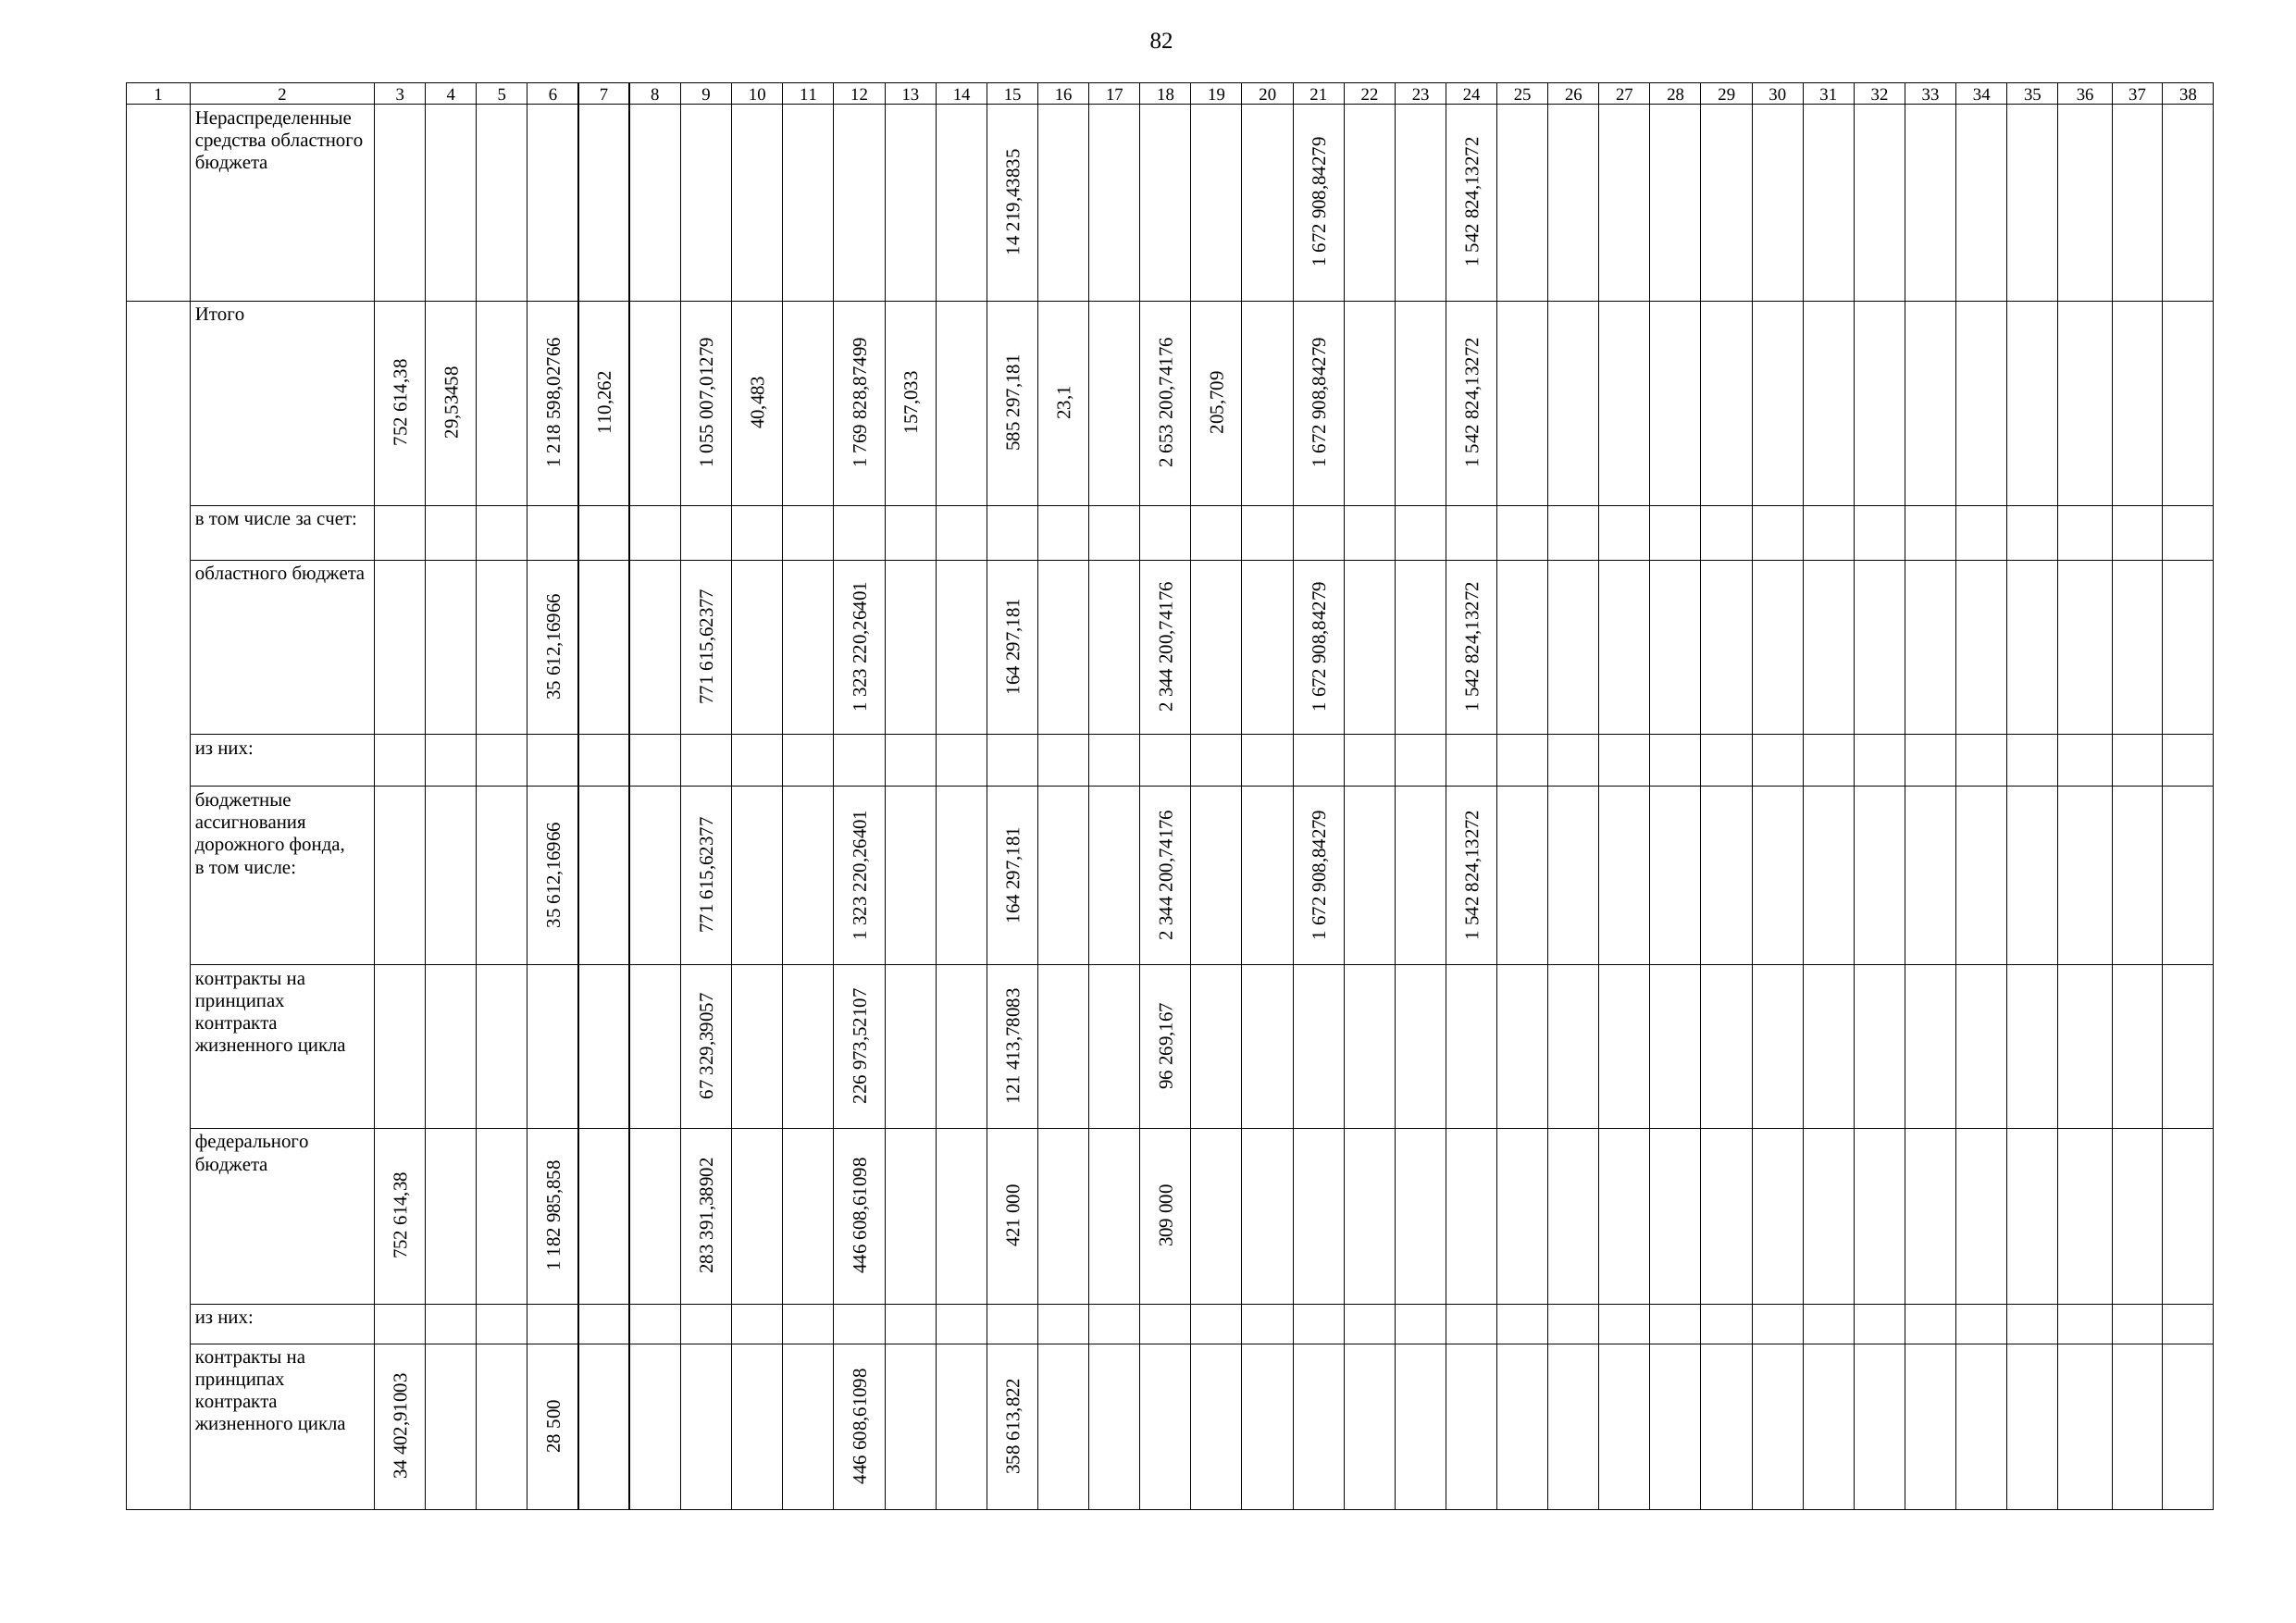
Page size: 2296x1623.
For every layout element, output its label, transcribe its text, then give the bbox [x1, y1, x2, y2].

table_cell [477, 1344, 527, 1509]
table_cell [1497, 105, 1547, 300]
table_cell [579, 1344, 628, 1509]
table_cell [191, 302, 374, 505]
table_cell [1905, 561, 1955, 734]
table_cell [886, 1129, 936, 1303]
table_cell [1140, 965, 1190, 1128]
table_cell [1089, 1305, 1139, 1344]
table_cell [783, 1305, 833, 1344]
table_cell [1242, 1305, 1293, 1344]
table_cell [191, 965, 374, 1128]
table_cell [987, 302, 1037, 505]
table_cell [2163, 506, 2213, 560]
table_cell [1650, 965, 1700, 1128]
table_header 28 [1650, 83, 1700, 104]
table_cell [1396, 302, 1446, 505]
table_header 27 [1599, 83, 1649, 104]
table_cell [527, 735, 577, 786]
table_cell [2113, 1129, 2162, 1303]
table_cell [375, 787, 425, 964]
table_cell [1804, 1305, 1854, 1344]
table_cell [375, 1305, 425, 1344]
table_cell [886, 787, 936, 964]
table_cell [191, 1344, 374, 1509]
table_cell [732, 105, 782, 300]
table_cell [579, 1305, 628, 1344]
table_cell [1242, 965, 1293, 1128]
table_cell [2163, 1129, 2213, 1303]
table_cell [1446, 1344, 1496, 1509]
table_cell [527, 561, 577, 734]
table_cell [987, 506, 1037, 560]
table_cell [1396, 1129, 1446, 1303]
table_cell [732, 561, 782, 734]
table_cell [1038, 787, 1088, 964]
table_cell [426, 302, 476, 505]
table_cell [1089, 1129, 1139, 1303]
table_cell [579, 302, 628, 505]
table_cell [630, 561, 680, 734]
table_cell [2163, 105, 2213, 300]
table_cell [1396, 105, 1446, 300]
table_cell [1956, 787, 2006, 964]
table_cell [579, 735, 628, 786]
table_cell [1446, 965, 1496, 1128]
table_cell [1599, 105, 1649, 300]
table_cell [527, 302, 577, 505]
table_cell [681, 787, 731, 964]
table_header 5 [477, 83, 527, 104]
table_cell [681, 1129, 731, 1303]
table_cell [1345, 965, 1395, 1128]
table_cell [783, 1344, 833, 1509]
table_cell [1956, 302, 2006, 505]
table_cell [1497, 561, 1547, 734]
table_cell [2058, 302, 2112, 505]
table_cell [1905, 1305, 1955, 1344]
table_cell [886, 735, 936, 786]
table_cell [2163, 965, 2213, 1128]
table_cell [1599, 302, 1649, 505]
table_header 24 [1446, 83, 1496, 104]
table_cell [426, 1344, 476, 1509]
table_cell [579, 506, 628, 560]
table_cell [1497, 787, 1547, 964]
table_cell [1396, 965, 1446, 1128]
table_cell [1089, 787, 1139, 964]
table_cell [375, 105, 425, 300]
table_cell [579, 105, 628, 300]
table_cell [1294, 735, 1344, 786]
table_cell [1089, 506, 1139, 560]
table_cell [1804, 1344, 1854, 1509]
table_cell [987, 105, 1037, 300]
table_header 34 [1956, 83, 2006, 104]
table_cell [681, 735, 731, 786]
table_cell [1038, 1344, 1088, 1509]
table_header 13 [886, 83, 936, 104]
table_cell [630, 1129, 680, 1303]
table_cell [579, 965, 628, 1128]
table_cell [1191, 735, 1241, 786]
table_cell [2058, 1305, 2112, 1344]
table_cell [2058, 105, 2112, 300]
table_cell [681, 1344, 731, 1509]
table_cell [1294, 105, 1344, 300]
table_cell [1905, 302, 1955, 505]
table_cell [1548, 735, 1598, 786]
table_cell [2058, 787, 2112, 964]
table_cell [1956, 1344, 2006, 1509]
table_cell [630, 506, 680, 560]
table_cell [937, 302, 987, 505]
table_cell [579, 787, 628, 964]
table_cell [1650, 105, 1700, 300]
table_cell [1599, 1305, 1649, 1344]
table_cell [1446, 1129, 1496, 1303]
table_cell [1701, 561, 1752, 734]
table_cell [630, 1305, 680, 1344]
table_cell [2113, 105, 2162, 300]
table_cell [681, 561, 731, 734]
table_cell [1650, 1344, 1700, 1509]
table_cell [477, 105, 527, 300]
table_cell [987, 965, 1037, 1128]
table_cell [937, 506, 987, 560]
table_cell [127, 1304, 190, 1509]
table_header 8 [630, 83, 680, 104]
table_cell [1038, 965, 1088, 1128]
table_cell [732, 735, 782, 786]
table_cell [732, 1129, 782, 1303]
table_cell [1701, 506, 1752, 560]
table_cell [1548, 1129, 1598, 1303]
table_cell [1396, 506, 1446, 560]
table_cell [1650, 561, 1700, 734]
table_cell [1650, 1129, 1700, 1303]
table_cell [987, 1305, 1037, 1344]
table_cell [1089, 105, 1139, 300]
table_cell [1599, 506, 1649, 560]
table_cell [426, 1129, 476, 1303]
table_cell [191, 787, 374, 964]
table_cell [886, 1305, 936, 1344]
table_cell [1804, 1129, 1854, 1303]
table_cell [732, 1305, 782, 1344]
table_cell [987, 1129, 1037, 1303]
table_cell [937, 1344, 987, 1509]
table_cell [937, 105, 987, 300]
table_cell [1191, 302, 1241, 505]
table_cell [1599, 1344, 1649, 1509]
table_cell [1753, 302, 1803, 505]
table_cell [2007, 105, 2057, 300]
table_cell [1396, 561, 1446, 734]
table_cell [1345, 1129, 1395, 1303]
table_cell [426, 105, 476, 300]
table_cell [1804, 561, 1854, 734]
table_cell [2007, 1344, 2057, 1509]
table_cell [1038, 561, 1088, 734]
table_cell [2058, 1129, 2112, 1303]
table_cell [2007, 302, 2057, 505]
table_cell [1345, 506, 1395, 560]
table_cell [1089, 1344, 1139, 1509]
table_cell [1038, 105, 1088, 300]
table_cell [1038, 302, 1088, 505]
table_header 15 [987, 83, 1037, 104]
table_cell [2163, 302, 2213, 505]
table_header 3 [375, 83, 425, 104]
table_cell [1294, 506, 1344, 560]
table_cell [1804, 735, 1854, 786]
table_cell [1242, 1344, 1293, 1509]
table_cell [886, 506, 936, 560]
table_header 6 [527, 83, 577, 104]
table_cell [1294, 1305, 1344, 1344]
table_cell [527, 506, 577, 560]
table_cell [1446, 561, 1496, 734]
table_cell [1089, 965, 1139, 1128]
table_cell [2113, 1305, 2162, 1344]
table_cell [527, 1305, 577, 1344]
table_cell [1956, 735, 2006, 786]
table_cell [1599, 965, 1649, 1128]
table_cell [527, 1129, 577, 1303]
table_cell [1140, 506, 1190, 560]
table_header 14 [937, 83, 987, 104]
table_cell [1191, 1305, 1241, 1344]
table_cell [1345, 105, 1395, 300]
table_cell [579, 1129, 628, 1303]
table_header 10 [732, 83, 782, 104]
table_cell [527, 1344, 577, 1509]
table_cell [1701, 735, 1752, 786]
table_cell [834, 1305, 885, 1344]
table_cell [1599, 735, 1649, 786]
table_header 19 [1191, 83, 1241, 104]
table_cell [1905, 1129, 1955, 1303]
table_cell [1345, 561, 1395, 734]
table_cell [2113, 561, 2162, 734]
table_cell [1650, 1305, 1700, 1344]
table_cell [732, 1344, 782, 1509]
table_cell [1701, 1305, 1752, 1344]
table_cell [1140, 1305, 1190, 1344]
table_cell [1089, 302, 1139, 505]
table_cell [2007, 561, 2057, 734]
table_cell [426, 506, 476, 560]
table_header 37 [2113, 83, 2162, 104]
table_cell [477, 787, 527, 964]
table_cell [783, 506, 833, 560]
table_header 31 [1804, 83, 1854, 104]
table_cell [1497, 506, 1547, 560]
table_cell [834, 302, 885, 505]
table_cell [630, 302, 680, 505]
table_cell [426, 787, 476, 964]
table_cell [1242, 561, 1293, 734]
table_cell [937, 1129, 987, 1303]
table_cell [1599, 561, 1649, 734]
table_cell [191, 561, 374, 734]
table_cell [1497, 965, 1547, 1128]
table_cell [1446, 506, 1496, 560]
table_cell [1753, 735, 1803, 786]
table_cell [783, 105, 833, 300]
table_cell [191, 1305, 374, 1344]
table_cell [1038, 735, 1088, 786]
table_header 2 [191, 83, 374, 104]
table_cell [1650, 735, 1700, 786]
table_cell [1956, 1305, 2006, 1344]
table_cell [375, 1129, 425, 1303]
table_header 30 [1753, 83, 1803, 104]
table_header 1 [127, 83, 190, 104]
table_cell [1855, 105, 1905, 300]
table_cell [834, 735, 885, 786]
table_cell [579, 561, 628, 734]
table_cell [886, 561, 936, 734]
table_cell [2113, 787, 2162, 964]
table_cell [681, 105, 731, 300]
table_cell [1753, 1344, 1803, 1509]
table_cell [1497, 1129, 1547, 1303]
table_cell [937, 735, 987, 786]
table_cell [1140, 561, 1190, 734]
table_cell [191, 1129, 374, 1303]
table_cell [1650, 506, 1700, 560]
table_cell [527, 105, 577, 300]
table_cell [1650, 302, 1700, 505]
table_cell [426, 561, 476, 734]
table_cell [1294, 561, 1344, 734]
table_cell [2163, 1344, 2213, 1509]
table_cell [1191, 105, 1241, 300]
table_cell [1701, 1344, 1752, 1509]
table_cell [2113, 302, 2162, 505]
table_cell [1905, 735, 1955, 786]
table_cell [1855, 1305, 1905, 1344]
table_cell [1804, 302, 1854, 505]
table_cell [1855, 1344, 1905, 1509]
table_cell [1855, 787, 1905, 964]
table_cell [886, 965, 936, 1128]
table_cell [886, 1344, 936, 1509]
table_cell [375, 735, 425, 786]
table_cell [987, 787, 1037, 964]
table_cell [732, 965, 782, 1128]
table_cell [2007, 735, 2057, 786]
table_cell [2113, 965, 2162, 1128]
table_header 4 [426, 83, 476, 104]
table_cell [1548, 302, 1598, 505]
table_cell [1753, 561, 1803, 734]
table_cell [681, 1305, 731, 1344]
table_header 21 [1294, 83, 1344, 104]
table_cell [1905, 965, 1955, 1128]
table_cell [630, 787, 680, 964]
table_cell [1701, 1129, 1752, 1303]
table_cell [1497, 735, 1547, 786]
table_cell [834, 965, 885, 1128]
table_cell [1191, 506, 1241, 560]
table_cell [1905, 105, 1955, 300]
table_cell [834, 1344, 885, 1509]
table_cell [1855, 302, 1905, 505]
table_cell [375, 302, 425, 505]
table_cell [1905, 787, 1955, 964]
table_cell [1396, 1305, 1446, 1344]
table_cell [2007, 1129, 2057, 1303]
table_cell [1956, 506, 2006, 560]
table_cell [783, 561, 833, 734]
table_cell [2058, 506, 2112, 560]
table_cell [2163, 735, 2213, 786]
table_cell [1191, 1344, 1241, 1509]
table_header 33 [1905, 83, 1955, 104]
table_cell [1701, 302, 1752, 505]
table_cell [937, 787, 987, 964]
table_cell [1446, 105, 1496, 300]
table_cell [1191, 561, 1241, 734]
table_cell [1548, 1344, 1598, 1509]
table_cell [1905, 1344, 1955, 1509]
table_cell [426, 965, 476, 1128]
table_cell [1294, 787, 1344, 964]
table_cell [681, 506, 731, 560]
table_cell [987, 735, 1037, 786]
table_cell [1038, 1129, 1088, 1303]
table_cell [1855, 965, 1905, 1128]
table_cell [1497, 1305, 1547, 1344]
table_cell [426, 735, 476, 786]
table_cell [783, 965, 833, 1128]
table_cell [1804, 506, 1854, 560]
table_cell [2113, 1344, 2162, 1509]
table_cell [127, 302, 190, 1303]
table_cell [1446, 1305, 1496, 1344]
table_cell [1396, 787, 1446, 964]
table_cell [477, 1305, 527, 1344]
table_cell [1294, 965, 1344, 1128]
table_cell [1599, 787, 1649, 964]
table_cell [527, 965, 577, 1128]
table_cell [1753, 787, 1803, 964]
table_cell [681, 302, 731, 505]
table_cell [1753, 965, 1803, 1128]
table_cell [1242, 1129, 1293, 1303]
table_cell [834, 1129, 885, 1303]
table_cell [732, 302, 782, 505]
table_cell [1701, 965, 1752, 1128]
table_header 16 [1038, 83, 1088, 104]
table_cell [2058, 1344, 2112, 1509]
table_header 7 [579, 83, 628, 104]
table_header 20 [1242, 83, 1293, 104]
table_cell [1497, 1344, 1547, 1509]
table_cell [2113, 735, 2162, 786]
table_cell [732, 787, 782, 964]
table_header 38 [2163, 83, 2213, 104]
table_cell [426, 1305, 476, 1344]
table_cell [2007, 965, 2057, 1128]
table_header 18 [1140, 83, 1190, 104]
table_header 36 [2058, 83, 2112, 104]
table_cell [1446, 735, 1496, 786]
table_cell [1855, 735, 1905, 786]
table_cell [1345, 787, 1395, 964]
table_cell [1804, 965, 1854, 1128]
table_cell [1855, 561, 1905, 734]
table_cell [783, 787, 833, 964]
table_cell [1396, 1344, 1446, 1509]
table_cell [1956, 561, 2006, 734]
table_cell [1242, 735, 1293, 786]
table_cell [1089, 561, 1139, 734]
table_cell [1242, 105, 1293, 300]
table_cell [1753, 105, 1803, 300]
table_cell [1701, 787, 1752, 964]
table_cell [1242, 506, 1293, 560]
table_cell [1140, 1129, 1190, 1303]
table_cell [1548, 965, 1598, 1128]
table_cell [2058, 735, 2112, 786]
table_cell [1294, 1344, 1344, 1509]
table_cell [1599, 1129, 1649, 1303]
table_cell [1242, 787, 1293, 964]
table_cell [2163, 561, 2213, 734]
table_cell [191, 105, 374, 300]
table_header 23 [1396, 83, 1446, 104]
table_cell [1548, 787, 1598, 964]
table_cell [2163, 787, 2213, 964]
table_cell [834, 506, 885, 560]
table_header 22 [1345, 83, 1395, 104]
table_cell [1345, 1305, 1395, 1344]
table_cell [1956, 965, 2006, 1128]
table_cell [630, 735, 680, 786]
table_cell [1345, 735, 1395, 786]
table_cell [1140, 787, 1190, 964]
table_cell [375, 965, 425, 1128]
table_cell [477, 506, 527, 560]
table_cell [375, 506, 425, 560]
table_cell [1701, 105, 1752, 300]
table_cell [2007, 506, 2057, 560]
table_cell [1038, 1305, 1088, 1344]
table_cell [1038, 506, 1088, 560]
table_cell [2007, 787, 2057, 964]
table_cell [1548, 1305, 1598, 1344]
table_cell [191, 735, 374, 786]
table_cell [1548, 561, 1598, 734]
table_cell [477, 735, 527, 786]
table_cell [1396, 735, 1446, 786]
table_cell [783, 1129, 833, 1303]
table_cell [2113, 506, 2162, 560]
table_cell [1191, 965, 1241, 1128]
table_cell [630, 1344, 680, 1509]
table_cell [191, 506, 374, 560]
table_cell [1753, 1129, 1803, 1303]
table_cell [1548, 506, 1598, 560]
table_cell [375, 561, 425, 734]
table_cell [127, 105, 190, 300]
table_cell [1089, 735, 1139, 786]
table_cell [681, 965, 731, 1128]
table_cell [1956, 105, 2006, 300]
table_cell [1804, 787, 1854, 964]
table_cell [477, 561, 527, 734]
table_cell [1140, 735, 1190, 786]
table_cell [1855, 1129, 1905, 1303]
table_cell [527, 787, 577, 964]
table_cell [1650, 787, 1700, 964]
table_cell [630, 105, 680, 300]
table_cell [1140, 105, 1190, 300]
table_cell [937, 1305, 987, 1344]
table_header 17 [1089, 83, 1139, 104]
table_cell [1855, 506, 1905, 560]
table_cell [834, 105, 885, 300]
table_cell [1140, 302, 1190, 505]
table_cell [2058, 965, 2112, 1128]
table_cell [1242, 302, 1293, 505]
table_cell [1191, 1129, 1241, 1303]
table_header 25 [1497, 83, 1547, 104]
table_header 29 [1701, 83, 1752, 104]
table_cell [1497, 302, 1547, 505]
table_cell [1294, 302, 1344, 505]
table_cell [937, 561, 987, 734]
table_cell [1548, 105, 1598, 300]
table_header 11 [783, 83, 833, 104]
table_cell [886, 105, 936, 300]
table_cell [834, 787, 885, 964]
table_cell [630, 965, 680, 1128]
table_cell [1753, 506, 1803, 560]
table_header 12 [834, 83, 885, 104]
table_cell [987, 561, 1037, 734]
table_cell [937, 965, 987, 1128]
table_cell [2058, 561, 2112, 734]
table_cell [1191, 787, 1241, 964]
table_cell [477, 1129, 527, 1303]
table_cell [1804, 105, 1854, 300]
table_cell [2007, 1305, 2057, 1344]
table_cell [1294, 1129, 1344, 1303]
table_header 32 [1855, 83, 1905, 104]
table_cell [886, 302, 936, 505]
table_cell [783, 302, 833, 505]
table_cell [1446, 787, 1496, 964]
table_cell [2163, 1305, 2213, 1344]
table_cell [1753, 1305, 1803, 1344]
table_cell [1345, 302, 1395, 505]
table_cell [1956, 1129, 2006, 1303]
table_header 26 [1548, 83, 1598, 104]
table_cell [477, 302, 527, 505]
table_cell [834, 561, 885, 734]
table_header 9 [681, 83, 731, 104]
table_header 35 [2007, 83, 2057, 104]
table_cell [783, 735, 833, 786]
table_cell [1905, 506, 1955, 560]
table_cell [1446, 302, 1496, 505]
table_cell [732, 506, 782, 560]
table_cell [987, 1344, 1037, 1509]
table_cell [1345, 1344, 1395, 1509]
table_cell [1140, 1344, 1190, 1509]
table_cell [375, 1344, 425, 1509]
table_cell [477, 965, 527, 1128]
